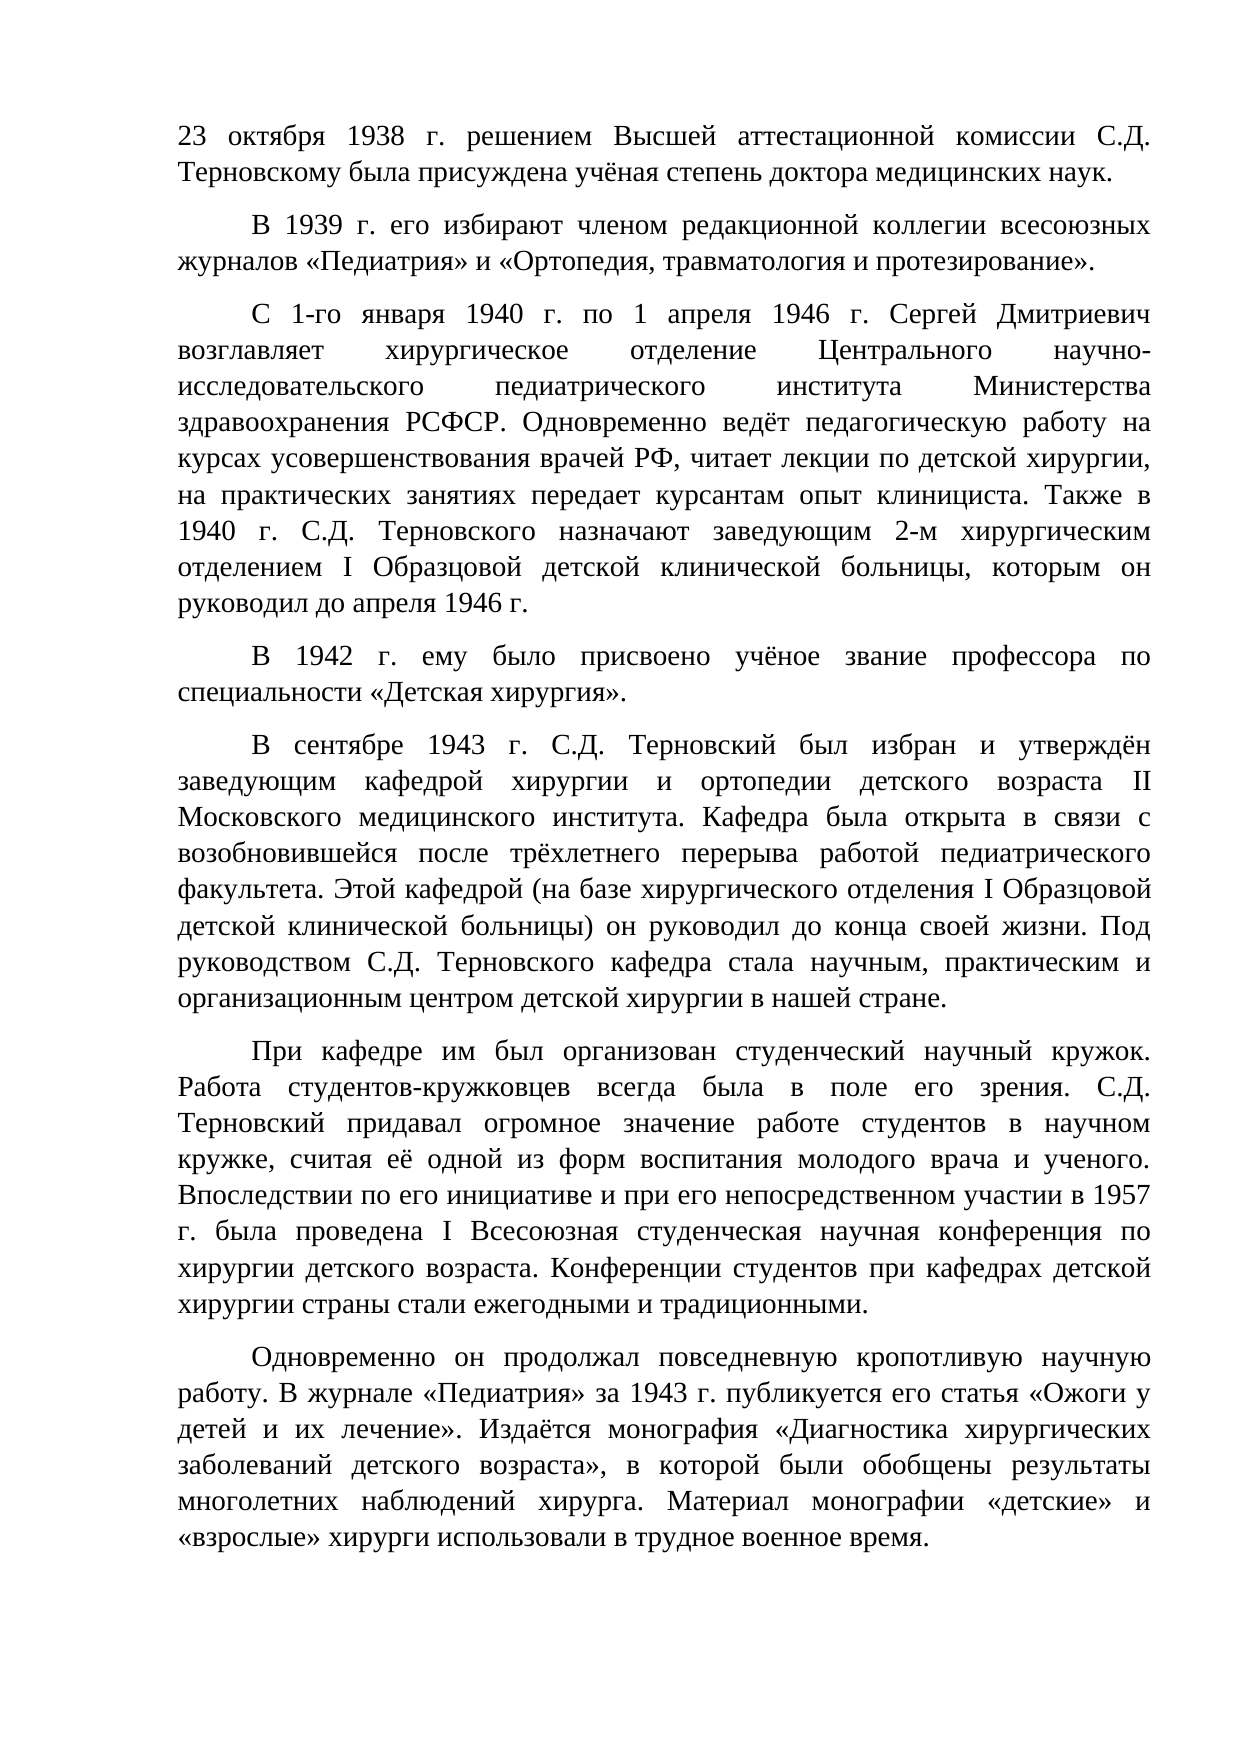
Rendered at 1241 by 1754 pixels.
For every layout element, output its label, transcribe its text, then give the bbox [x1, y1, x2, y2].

text С 1-го января 1940 г. по 1 апреля 1946 г. Сергей Дмитриевич возглавляет хирургическое отделение Центрального научно-исследовательского педиатрического института Министерства здравоохранения РСФСР. Одновременно ведёт педагогическую работу на курсах усовершенствования врачей РФ, читает лекции по детской хирургии, на практических занятиях передает курсантам опыт клинициста. Также в 1940 г. С.Д. Терновского назначают заведующим 2-м хирургическим отделением I Образцовой детской клинической больницы, которым он руководил до апреля 1946 г. [177, 296, 1152, 619]
text В сентябре 1943 г. С.Д. Терновский был избран и утверждён заведующим кафедрой хирургии и ортопедии детского возраста II Московского медицинского института. Кафедра была открыта в связи с возобновившейся после трёхлетнего перерыва работой педиатрического факультета. Этой кафедрой (на базе хирургического отделения I Образцовой детской клинической больницы) он руководил до конца своей жизни. Под руководством С.Д. Терновского кафедра стала научным, практическим и организационным центром детской хирургии в нашей стране. [177, 727, 1152, 1013]
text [177, 118, 1152, 188]
text Одновременно он продолжал повседневную кропотливую научную работу. В журнале «Педиатрия» за 1943 г. публикуется его статья «Ожоги у детей и их лечение». Издаётся монография «Диагностика хирургических заболеваний детского возраста», в которой были обобщены результаты многолетних наблюдений хирурга. Материал монографии «детские» и «взрослые» хирурги использовали в трудное военное время. [177, 1339, 1152, 1553]
text В 1939 г. его избирают членом редакционной коллегии всесоюзных журналов «Педиатрия» и «Ортопедия, травматология и протезирование». [177, 207, 1152, 277]
text При кафедре им был организован студенческий научный кружок. Работа студентов-кружковцев всегда была в поле его зрения. С.Д. Терновский придавал огромное значение работе студентов в научном кружке, считая её одной из форм воспитания молодого врача и ученого. Впоследствии по его инициативе и при его непосредственном участии в 1957 г. была проведена I Всесоюзная студенческая научная конференция по хирургии детского возраста. Конференции студентов при кафедрах детской хирургии страны стали ежегодными и традиционными. [177, 1033, 1152, 1319]
text В 1942 г. ему было присвоено учёное звание профессора по специальности «Детская хирургия». [177, 638, 1152, 708]
